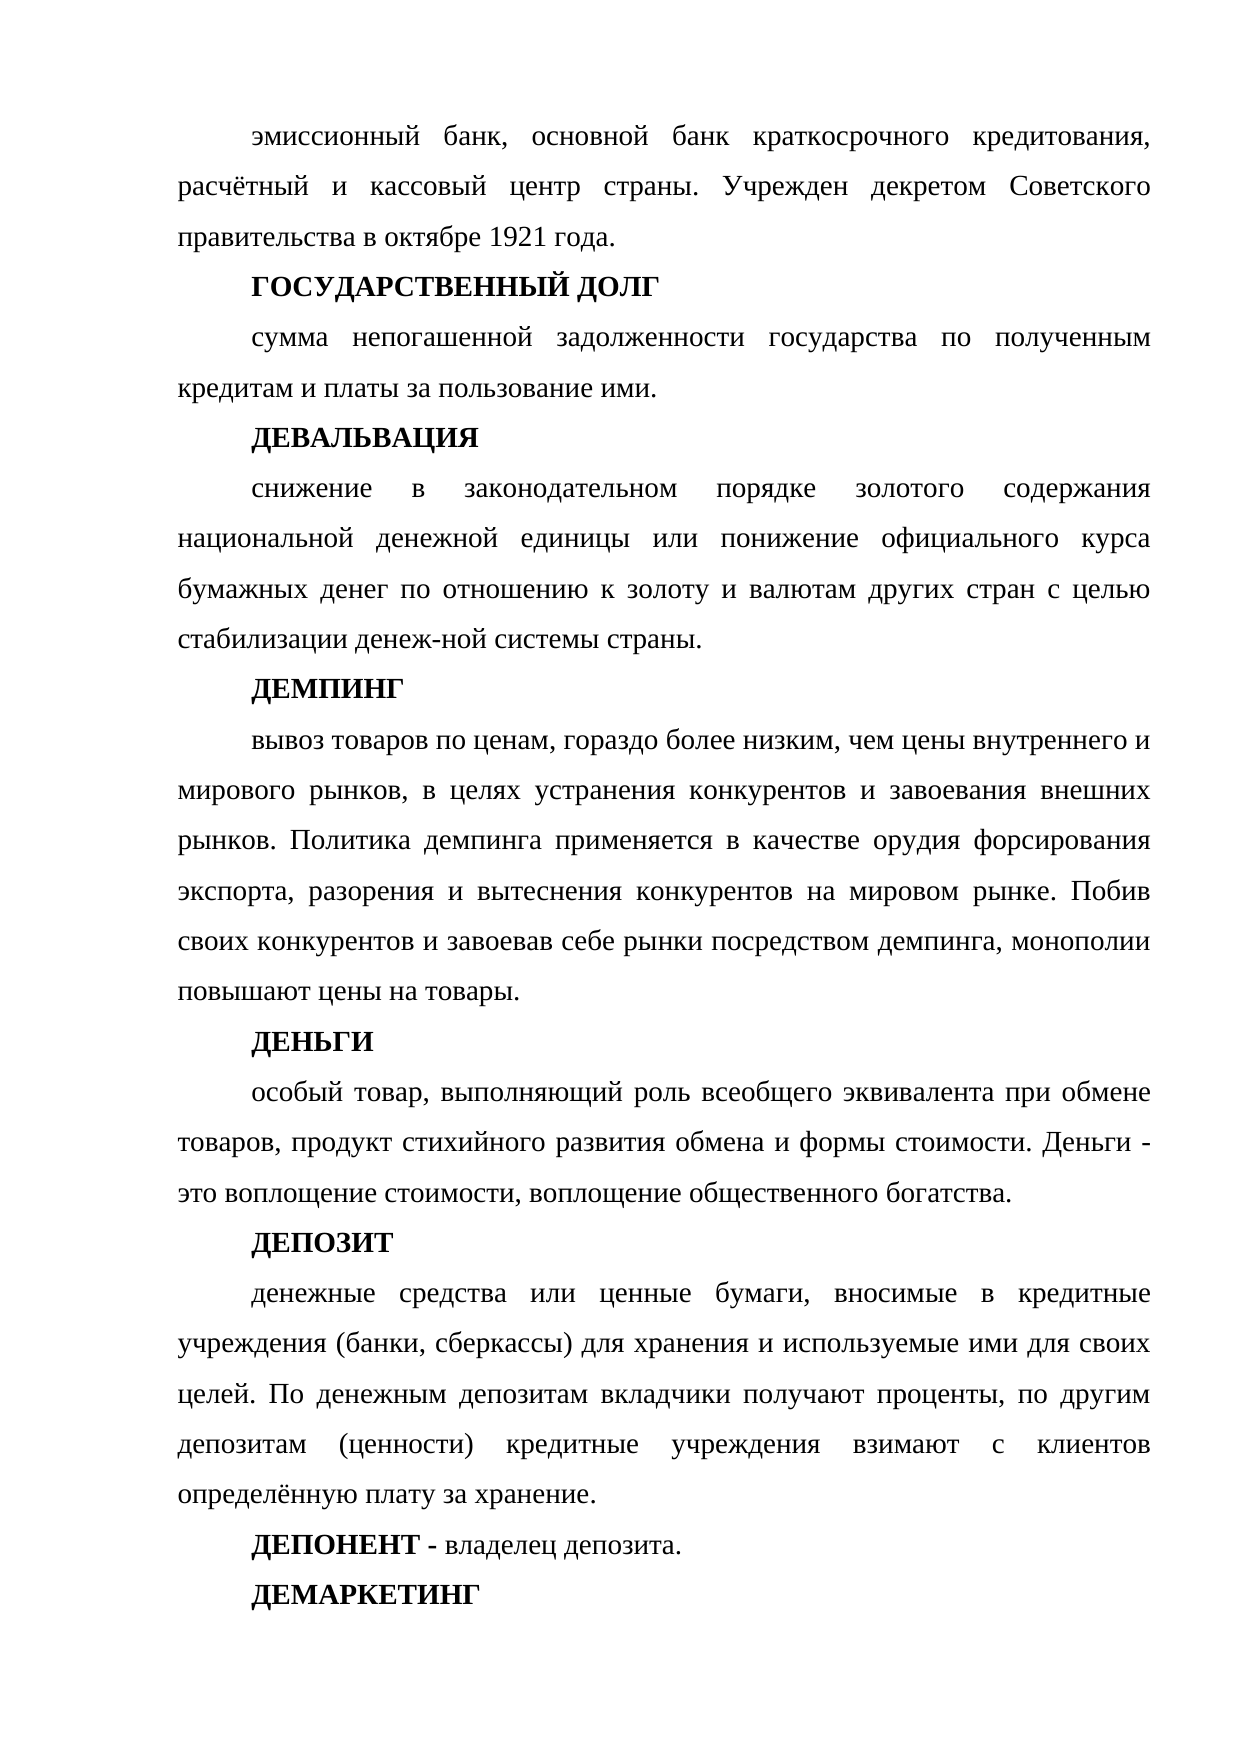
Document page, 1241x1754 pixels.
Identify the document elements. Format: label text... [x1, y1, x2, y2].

text сумма непогашенной задолженности государства по полученным кредитам и платы за пользование ими. [177, 319, 1152, 403]
text ДЕМАРКЕТИНГ [177, 1577, 1152, 1611]
text ДЕНЬГИ [177, 1024, 1152, 1057]
text ДЕПОЗИТ [177, 1225, 1152, 1258]
text снижение в законодательном порядке золотого содержания национальной денежной единицы или понижение официального курса бумажных денег по отношению к золоту и валютам других стран с целью стабилизации денеж-ной системы страны. [177, 470, 1152, 655]
text ДЕМПИНГ [177, 672, 1152, 705]
text эмиссионный банк, основной банк краткосрочного кредитования, расчётный и кассовый центр страны. Учрежден декретом Советского правительства в октябре 1921 года. [177, 118, 1152, 252]
text ДЕВАЛЬВАЦИЯ [177, 420, 1152, 453]
text особый товар, выполняющий роль всеобщего эквивалента при обмене товаров, продукт стихийного развития обмена и формы стоимости. Деньги - это воплощение стоимости, воплощение общественного богатства. [177, 1074, 1152, 1208]
text ГОСУДАРСТВЕННЫЙ ДОЛГ [177, 269, 1152, 303]
text ДЕПОНЕНТ - владелец депозита. [177, 1527, 1152, 1560]
text денежные средства или ценные бумаги, вносимые в кредитные учреждения (банки, сберкассы) для хранения и используемые ими для своих целей. По денежным депозитам вкладчики получают проценты, по другим депозитам (ценности) кредитные учреждения взимают с клиентов определённую плату за хранение. [177, 1275, 1152, 1510]
text вывоз товаров по ценам, гораздо более низким, чем цены внутреннего и мирового рынков, в целях устранения конкурентов и завоевания внешних рынков. Политика демпинга применяется в качестве орудия форсирования экспорта, разорения и вытеснения конкурентов на мировом рынке. Побив своих конкурентов и завоевав себе рынки посредством демпинга, монополии повышают цены на товары. [177, 722, 1152, 1007]
